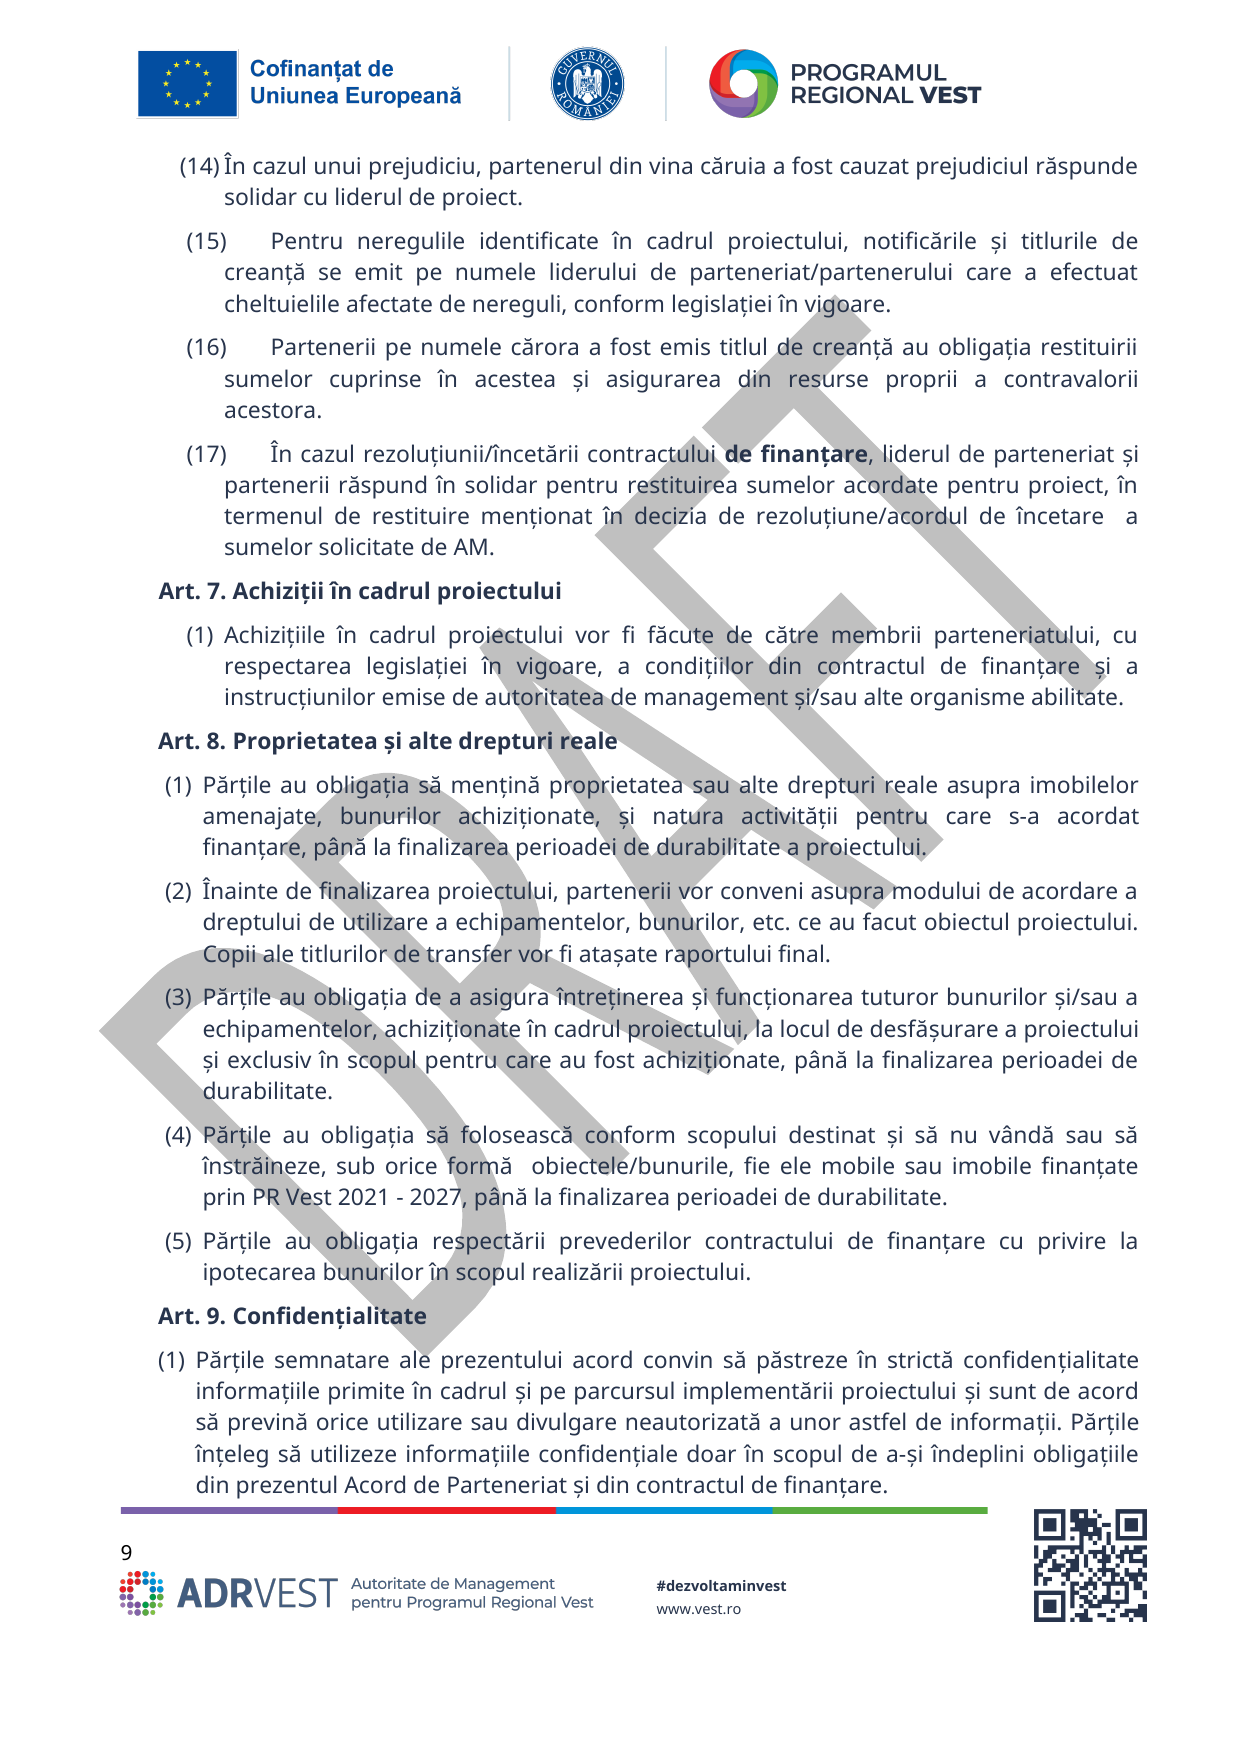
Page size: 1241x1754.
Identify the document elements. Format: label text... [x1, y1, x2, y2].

subtitle Partenerii pe numele cărora a fost emis titlul de creanță au obligația restituirii sumelor cuprinse în acestea și asigurarea din resurse proprii a contravalorii acestora. [186, 331, 1139, 425]
subtitle În cazul rezoluțiunii/încetării contractului de finanțare, liderul de parteneriat și partenerii răspund în solidar pentru restituirea sumelor acordate pentru proiect, în termenul de restituire menționat în decizia de rezoluțiune/acordul de încetare a sumelor solicitate de AM. [186, 437, 1139, 562]
subtitle Părțile au obligația respectării prevederilor contractului de finanțare cu privire la ipotecarea bunurilor în scopul realizării proiectului. [165, 1225, 1139, 1287]
picture [110, 1568, 599, 1619]
subtitle Înainte de finalizarea proiectului, partenerii vor conveni asupra modului de acordare a dreptului de utilizare a echipamentelor, bunurilor, etc. ce au facut obiectul proiectului. Copii ale titlurilor de transfer vor fi ataşate raportului final. [165, 875, 1139, 969]
subtitle Părţile semnatare ale prezentului acord convin să păstreze în strictă confidenţialitate informaţiile primite în cadrul şi pe parcursul implementării proiectului şi sunt de acord să prevină orice utilizare sau divulgare neautorizată a unor astfel de informaţii. Părțile înțeleg să utilizeze informaţiile confidenţiale doar în scopul de a-şi îndeplini obligaţiile din prezentul Acord de Parteneriat și din contractul de finanțare. [158, 1344, 1139, 1500]
subtitle Părţile au obligaţia de a asigura întreținerea și funcţionarea tuturor bunurilor și/sau a echipamentelor, achiziționate în cadrul proiectului, la locul de desfăşurare a proiectului şi exclusiv în scopul pentru care au fost achiziţionate, până la finalizarea perioadei de durabilitate. [165, 981, 1139, 1106]
subtitle Achiziţiile în cadrul proiectului vor fi făcute de către membrii parteneriatului, cu respectarea legislației în vigoare, a condiţiilor din contractul de finanţare şi a instrucţiunilor emise de autoritatea de management și/sau alte organisme abilitate. [186, 619, 1139, 712]
subtitle Părţile au obligaţia să folosească conform scopului destinat și să nu vândă sau să înstrăineze, sub orice formă obiectele/bunurile, fie ele mobile sau imobile finanțate prin PR Vest 2021 - 2027, până la finalizarea perioadei de durabilitate. [165, 1119, 1139, 1212]
subtitle Achiziții în cadrul proiectului [158, 575, 1139, 606]
subtitle Confidențialitate [158, 1300, 1139, 1331]
picture [136, 46, 982, 121]
subtitle Proprietatea și alte drepturi reale [158, 725, 1139, 756]
picture [1025, 1500, 1156, 1631]
subtitle Părţile au obligaţia să menţină proprietatea sau alte drepturi reale asupra imobilelor amenajate, bunurilor achiziționate, şi natura activităţii pentru care s-a acordat finanţare, până la finalizarea perioadei de durabilitate a proiectului. [165, 769, 1139, 862]
subtitle Pentru neregulile identificate în cadrul proiectului, notificările și titlurile de creanță se emit pe numele liderului de parteneriat/partenerului care a efectuat cheltuielile afectate de nereguli, conform legislației în vigoare. [186, 225, 1139, 319]
subtitle În cazul unui prejudiciu, partenerul din vina căruia a fost cauzat prejudiciul răspunde solidar cu liderul de proiect. [179, 150, 1139, 212]
